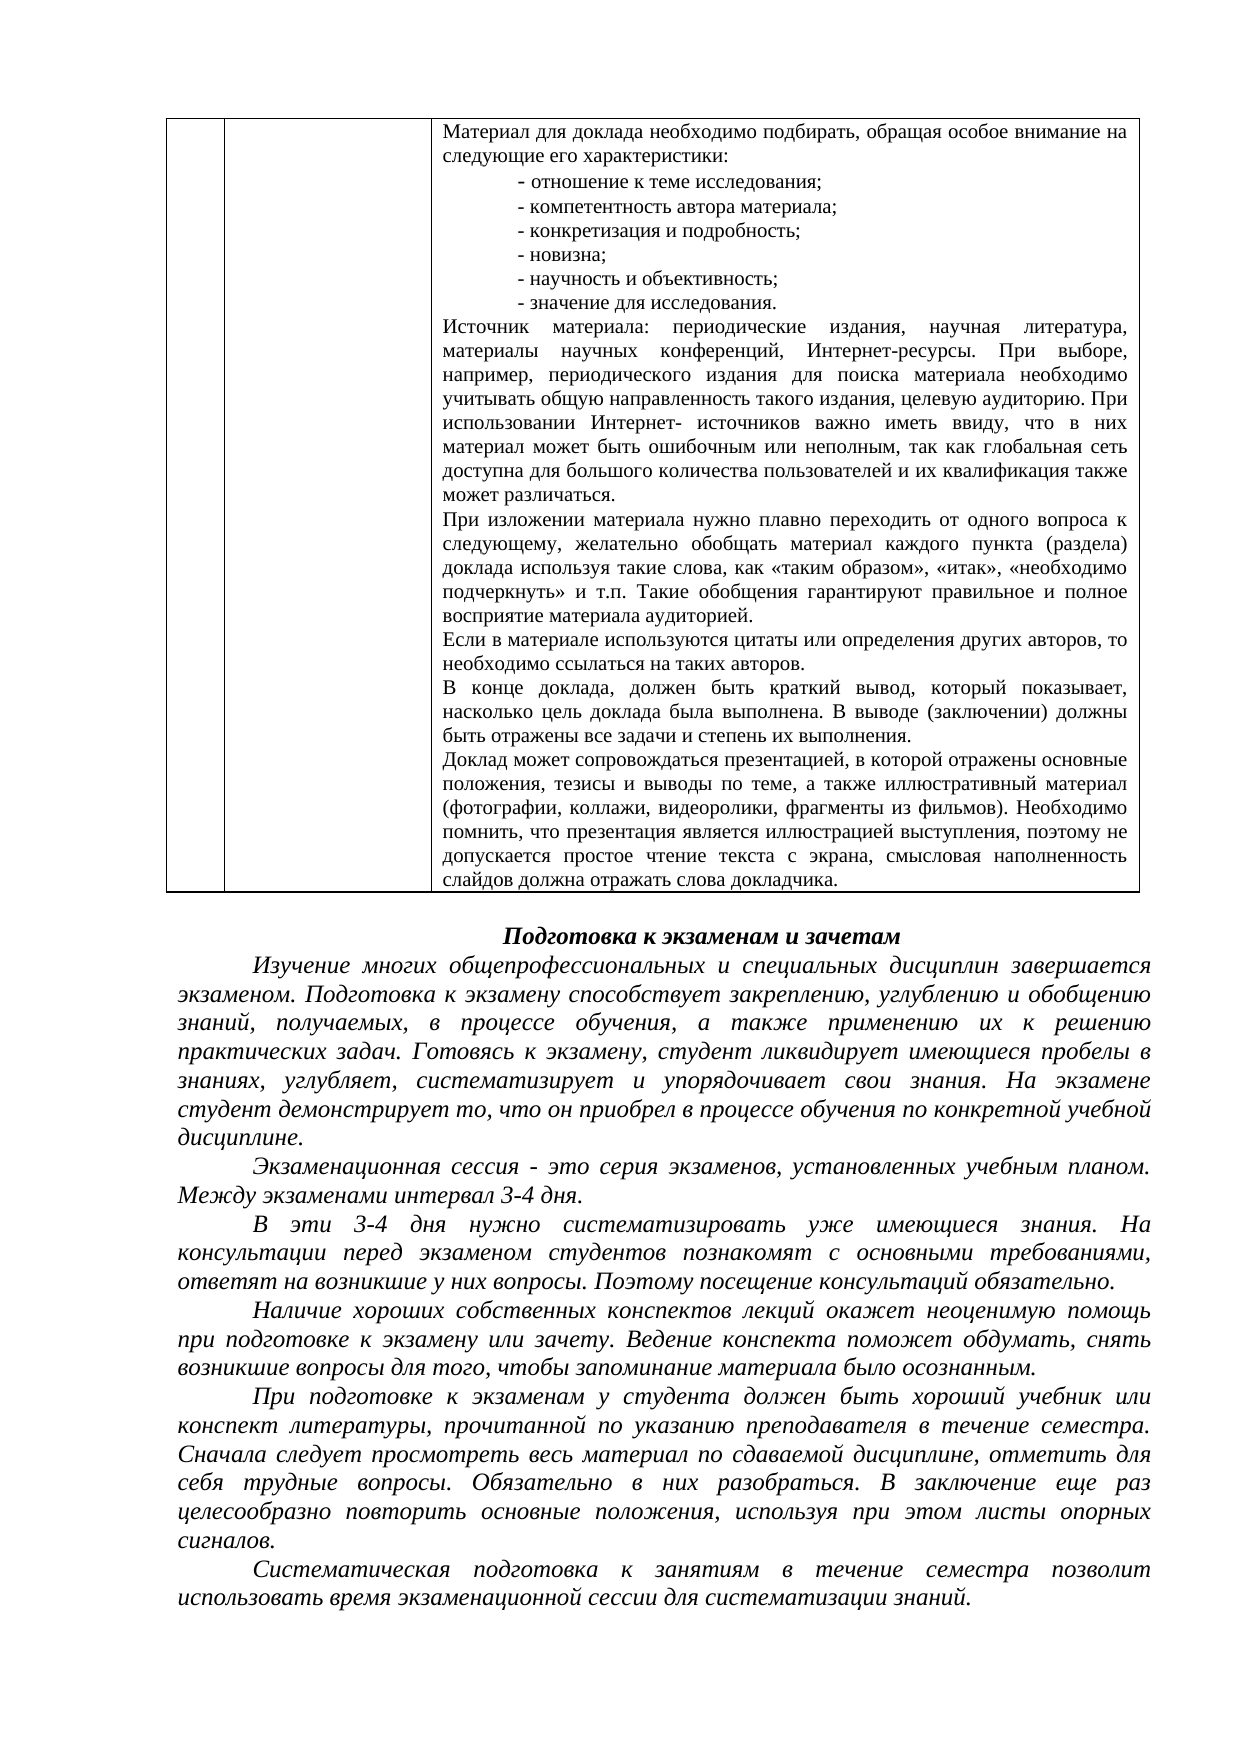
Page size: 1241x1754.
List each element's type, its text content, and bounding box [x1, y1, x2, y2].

text Экзаменационная сессия - это серия экзаменов, установленных учебным планом. Между экзаменами интервал 3-4 дня. [177, 1151, 1152, 1209]
text Изучение многих общепрофессиональных и специальных дисциплин завершается экзаменом. Подготовка к экзамену способствует закреплению, углублению и обобщению знаний, получаемых, в процессе обучения, а также применению их к решению практических задач. Готовясь к экзамену, студент ликвидирует имеющиеся пробелы в знаниях, углубляет, систематизирует и упорядочивает свои знания. На экзамене студент демонстрирует то, что он приобрел в процессе обучения по конкретной учебной дисциплине. [177, 950, 1152, 1151]
text При подготовке к экзаменам у студента должен быть хороший учебник или конспект литературы, прочитанной по указанию преподавателя в течение семестра. Сначала следует просмотреть весь материал по сдаваемой дисциплине, отметить для себя трудные вопросы. Обязательно в них разобраться. В заключение еще раз целесообразно повторить основные положения, используя при этом листы опорных сигналов. [177, 1381, 1152, 1554]
table_cell [167, 119, 224, 891]
text Подготовка к экзаменам и зачетам [177, 921, 1152, 950]
text Наличие хороших собственных конспектов лекций окажет неоценимую помощь при подготовке к экзамену или зачету. Ведение конспекта поможет обдумать, снять возникшие вопросы для того, чтобы запоминание материала было осознанным. [177, 1295, 1152, 1381]
text Систематическая подготовка к занятиям в течение семестра позволит использовать время экзаменационной сессии для систематизации знаний. [177, 1554, 1152, 1611]
text В эти 3-4 дня нужно систематизировать уже имеющиеся знания. На консультации перед экзаменом студентов познакомят с основными требованиями, ответят на возникшие у них вопросы. Поэтому посещение консультаций обязательно. [177, 1209, 1152, 1295]
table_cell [225, 119, 431, 891]
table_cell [432, 119, 1139, 891]
